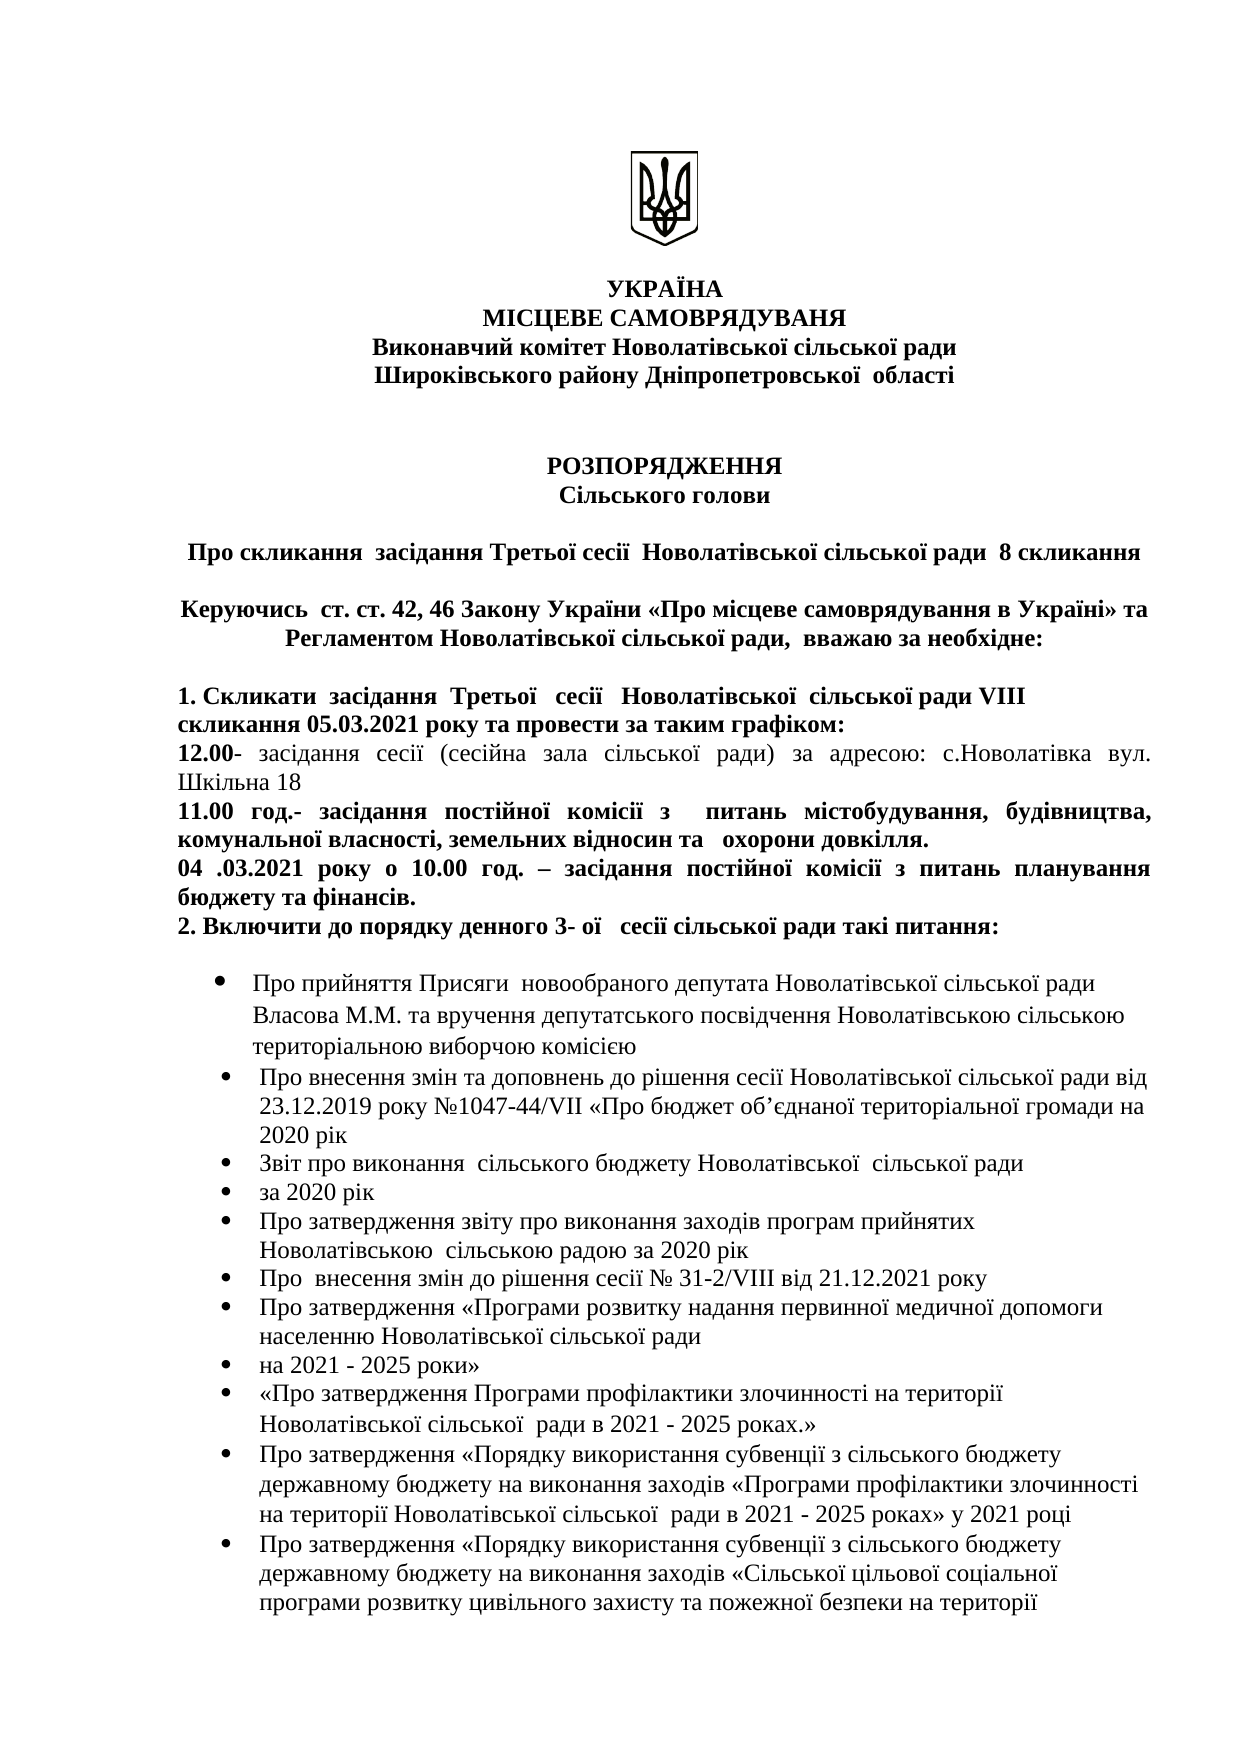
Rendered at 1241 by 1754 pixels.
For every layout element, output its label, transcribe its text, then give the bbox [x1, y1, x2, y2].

list за 2020 рік [222, 1177, 1152, 1206]
text Про скликання засідання Третьої сесії Новолатівської сільської ради 8 скликання [177, 537, 1152, 566]
list «Про затвердження Програми профілактики злочинності на території Новолатівської сільської ради в 2021 - 2025 роках.» [222, 1378, 1152, 1437]
text Широківського району Дніпропетровської області [177, 360, 1152, 389]
list Про затвердження «Порядку використання субвенції з сільського бюджету державному бюджету на виконання заходів «Програми профілактики злочинності на території Новолатівської сільської ради в 2021 - 2025 роках» у 2021 році [222, 1439, 1152, 1528]
text 1. Скликати засідання Третьої сесії Новолатівської сільської ради VІIІ скликання 05.03.2021 року та провести за таким графіком: [177, 681, 1152, 738]
text РОЗПОРЯДЖЕННЯ [177, 451, 1152, 480]
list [222, 1529, 1152, 1615]
text Виконавчий комітет Новолатівської сільської ради [177, 332, 1152, 360]
list Про затвердження звіту про виконання заходів програм прийнятих Новолатівською сільською радою за 2020 рік [222, 1206, 1152, 1263]
text 12.00- засідання сесії (сесійна зала сільської ради) за адресою: с.Новолатівка вул. Шкільна 18 [177, 738, 1152, 796]
text 2. Включити до порядку денного 3- ої сесії сільської ради такі питання: [177, 911, 1152, 939]
list Про затвердження «Програми розвитку надання первинної медичної допомоги населенню Новолатівської сільської ради [222, 1292, 1152, 1350]
list на 2021 - 2025 роки» [222, 1350, 1152, 1378]
text 11.00 год.- засідання постійної комісії з питань містобудування, будівництва, комунальної власності, земельних відносин та охорони довкілля. [177, 796, 1152, 853]
text Сільського голови [177, 480, 1152, 509]
text УКРАЇНА [177, 274, 1152, 303]
list Про внесення змін до рішення сесії № 31-2/VIII від 21.12.2021 року [222, 1263, 1152, 1292]
list Про прийняття Присяги новообраного депутата Новолатівської сільської ради Власова М.М. та вручення депутатського посвідчення Новолатівською сільською територіальною виборчою комісією [215, 968, 1152, 1060]
text Керуючись ст. ст. 42, 46 Закону України «Про місцеве самоврядування в Україні» та Регламентом Новолатівської сільської ради, вважаю за необхідне: [177, 594, 1152, 652]
picture [630, 151, 698, 246]
list Звіт про виконання сільського бюджету Новолатівської сільської ради [222, 1148, 1152, 1177]
text МІСЦЕВЕ САМОВРЯДУВАНЯ [177, 303, 1152, 332]
text 04 .03.2021 року о 10.00 год. – засідання постійної комісії з питань планування бюджету та фінансів. [177, 853, 1152, 911]
list Про внесення змін та доповнень до рішення сесії Новолатівської сільської ради від 23.12.2019 року №1047-44/VII «Про бюджет об’єднаної територіальної громади на 2020 рік [222, 1062, 1152, 1148]
